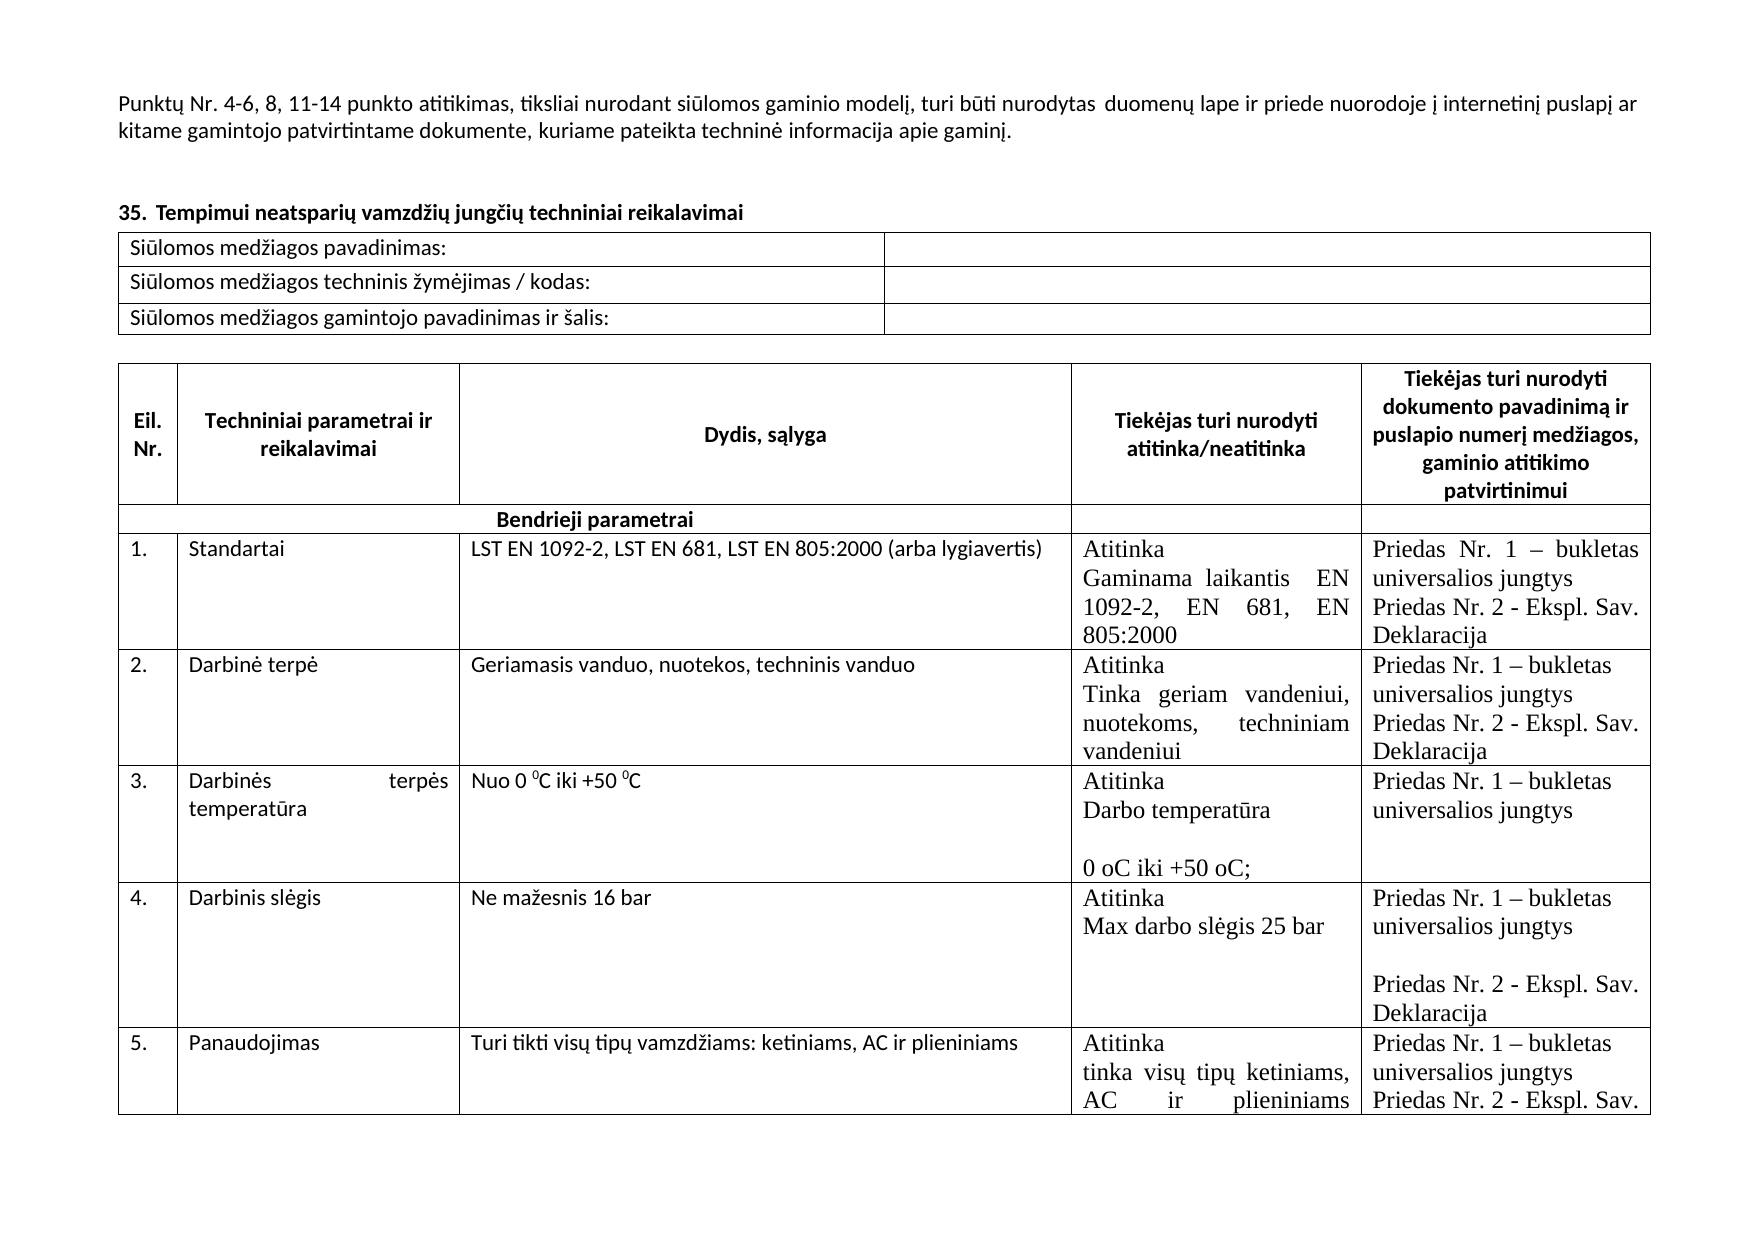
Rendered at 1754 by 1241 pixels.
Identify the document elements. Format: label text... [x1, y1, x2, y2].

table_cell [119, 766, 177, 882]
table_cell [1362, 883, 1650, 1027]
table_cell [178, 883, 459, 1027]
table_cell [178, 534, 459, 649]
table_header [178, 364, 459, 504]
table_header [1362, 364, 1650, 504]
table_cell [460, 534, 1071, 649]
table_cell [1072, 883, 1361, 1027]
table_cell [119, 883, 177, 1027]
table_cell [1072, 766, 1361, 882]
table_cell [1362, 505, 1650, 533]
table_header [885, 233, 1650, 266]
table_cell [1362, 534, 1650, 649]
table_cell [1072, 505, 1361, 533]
text Punktų Nr. 4-6, 8, 11-14 punkto atitikimas, tiksliai nurodant siūlomos gaminio modelį, turi būti nurodytas duomenų lape ir priede nuorodoje į internetinį puslapį ar kitame gamintojo patvirtintame dokumente, kuriame pateikta techninė informacija apie gaminį. [118, 89, 1638, 145]
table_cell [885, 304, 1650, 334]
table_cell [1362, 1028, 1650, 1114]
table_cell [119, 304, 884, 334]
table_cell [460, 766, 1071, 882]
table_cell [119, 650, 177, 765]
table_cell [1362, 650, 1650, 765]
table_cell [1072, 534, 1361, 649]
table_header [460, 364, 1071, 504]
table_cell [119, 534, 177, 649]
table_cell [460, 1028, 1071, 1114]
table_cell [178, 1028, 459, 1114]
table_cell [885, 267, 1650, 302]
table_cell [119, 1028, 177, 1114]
subtitle Tempimui neatsparių vamzdžių jungčių techniniai reikalavimai [118, 198, 1650, 226]
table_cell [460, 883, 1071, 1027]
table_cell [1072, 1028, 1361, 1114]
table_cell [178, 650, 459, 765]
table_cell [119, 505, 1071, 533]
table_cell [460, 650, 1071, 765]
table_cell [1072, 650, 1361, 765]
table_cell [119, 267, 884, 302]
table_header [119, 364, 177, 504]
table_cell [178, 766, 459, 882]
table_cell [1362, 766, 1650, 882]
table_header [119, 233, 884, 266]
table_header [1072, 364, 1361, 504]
